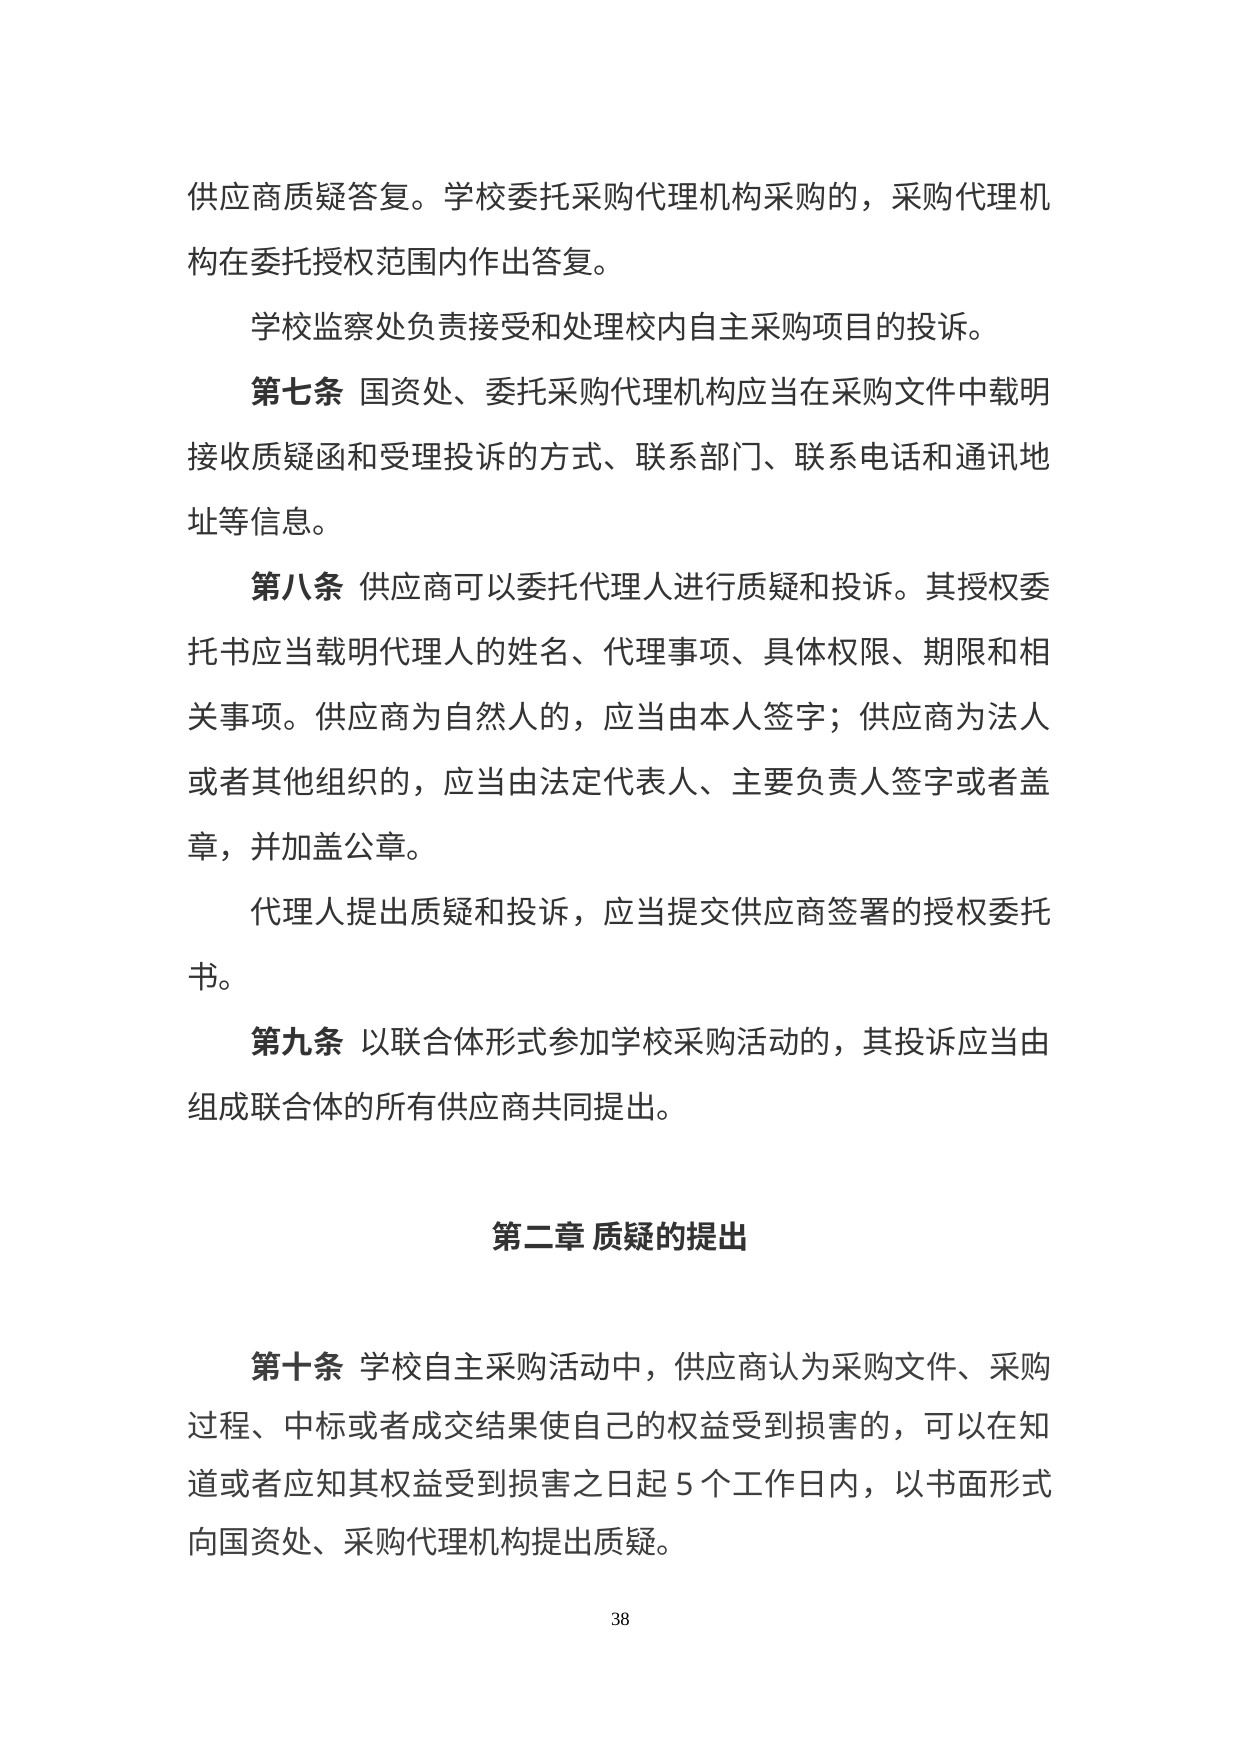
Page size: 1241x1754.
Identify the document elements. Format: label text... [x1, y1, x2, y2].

text 第八条 供应商可以委托代理人进行质疑和投诉。其授权委托书应当载明代理人的姓名、代理事项、具体权限、期限和相关事项。供应商为自然人的，应当由本人签字；供应商为法人或者其他组织的，应当由法定代表人、主要负责人签字或者盖章，并加盖公章。 [187, 552, 1053, 877]
text 第七条 国资处、委托采购代理机构应当在采购文件中载明接收质疑函和受理投诉的方式、联系部门、联系电话和通讯地址等信息。 [187, 357, 1053, 552]
text 第二章 质疑的提出 [187, 1202, 1053, 1267]
text 代理人提出质疑和投诉，应当提交供应商签署的授权委托书。 [187, 877, 1053, 1007]
text 第十条 学校自主采购活动中，供应商认为采购文件、采购过程、中标或者成交结果使自己的权益受到损害的，可以在知道或者应知其权益受到损害之日起5个工作日内，以书面形式向国资处、采购代理机构提出质疑。 [187, 1332, 1053, 1565]
text 学校监察处负责接受和处理校内自主采购项目的投诉。 [187, 292, 1053, 357]
text 第九条 以联合体形式参加学校采购活动的，其投诉应当由组成联合体的所有供应商共同提出。 [187, 1007, 1053, 1137]
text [187, 162, 1053, 292]
